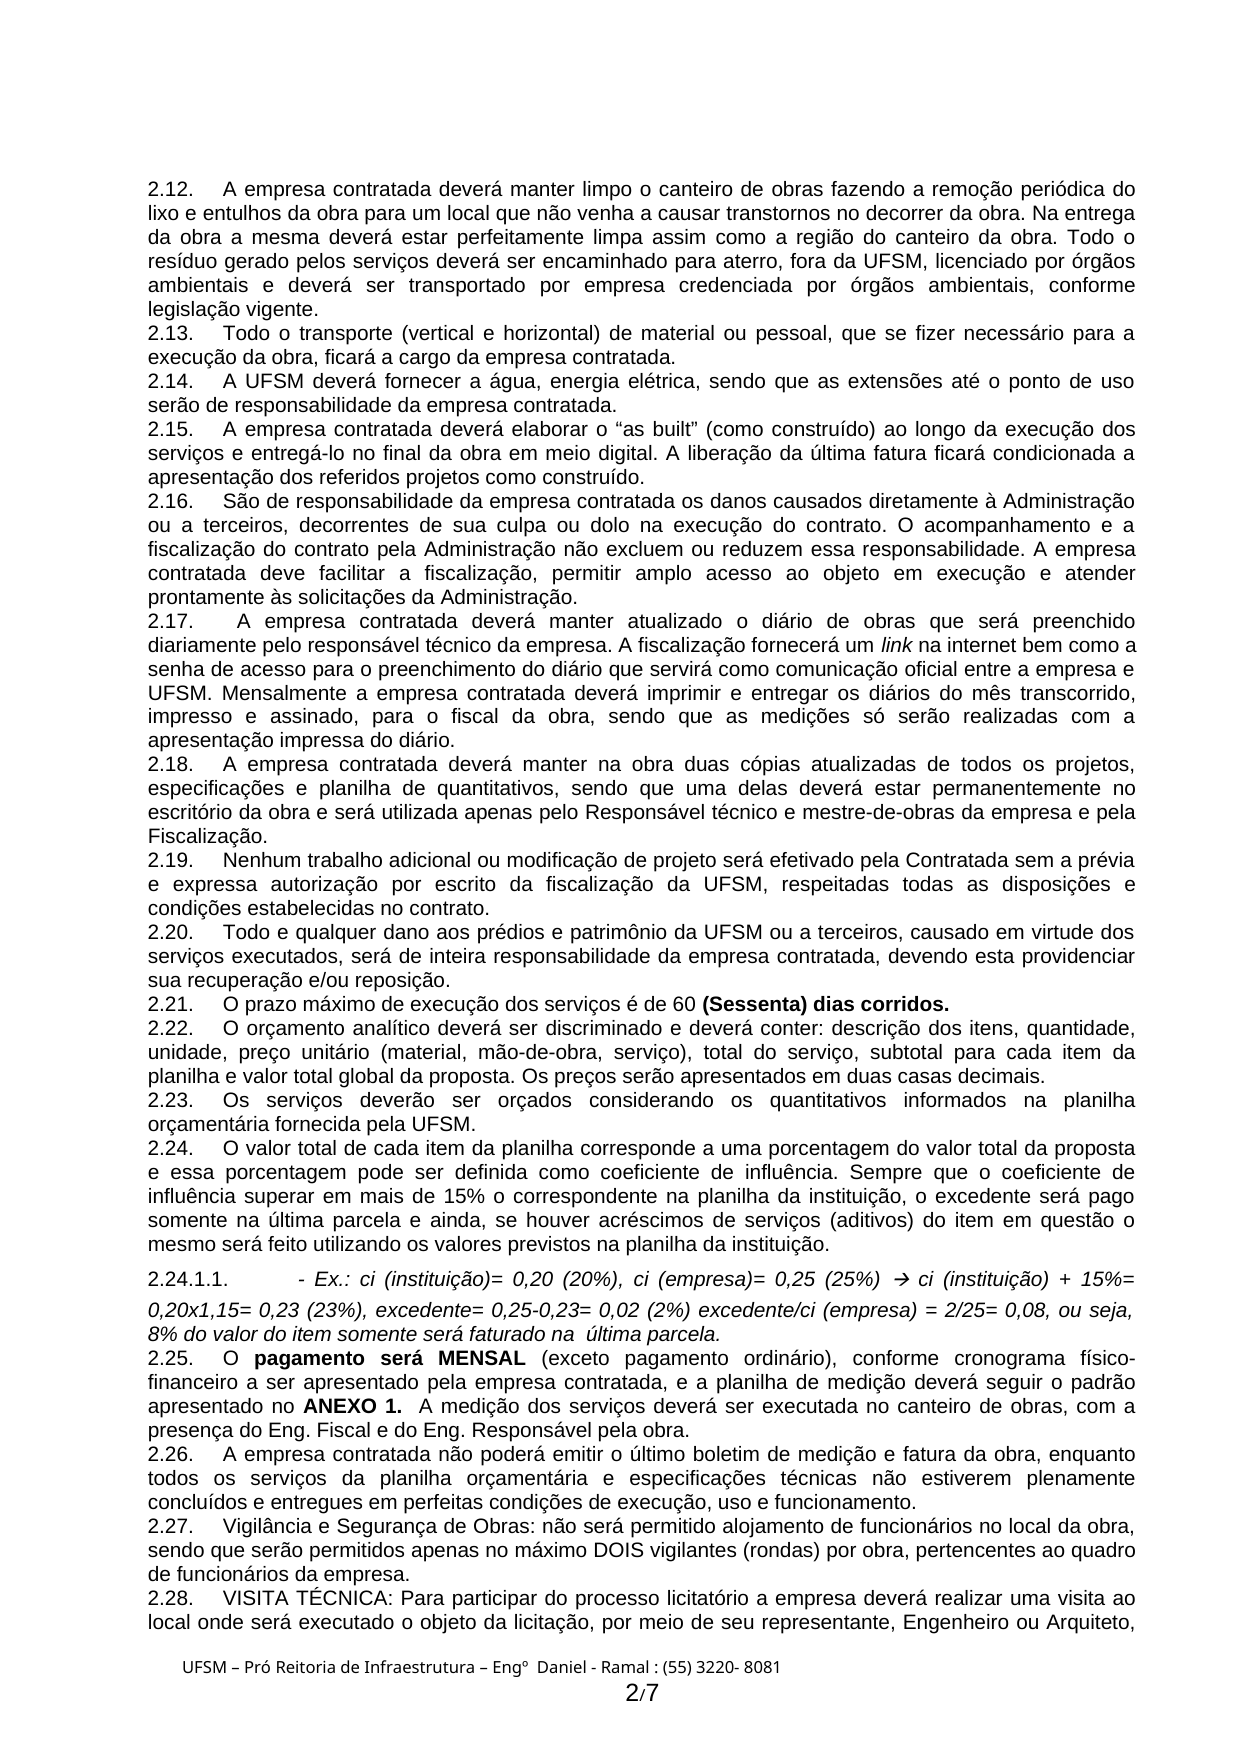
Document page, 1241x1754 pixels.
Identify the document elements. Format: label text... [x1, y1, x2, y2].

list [147, 1586, 1137, 1633]
list Nenhum trabalho adicional ou modificação de projeto será efetivado pela Contratada sem a prévia e expressa autorização por escrito da fiscalização da UFSM, respeitadas todas as disposições e condições estabelecidas no contrato. [147, 848, 1137, 920]
list São de responsabilidade da empresa contratada os danos causados diretamente à Administração ou a terceiros, decorrentes de sua culpa ou dolo na execução do contrato. O acompanhamento e a fiscalização do contrato pela Administração não excluem ou reduzem essa responsabilidade. A empresa contratada deve facilitar a fiscalização, permitir amplo acesso ao objeto em execução e atender prontamente às solicitações da Administração. [147, 489, 1137, 608]
list - Ex.: ci (instituição)= 0,20 (20%), ci (empresa)= 0,25 (25%) 🡪 ci (instituição) + 15%= 0,20x1,15= 0,23 (23%), excedente= 0,25-0,23= 0,02 (2%) excedente/ci (empresa) = 2/25= 0,08, ou seja, 8% do valor do item somente será faturado na última parcela. [147, 1255, 1137, 1346]
list A empresa contratada deverá manter limpo o canteiro de obras fazendo a remoção periódica do lixo e entulhos da obra para um local que não venha a causar transtornos no decorrer da obra. Na entrega da obra a mesma deverá estar perfeitamente limpa assim como a região do canteiro da obra. Todo o resíduo gerado pelos serviços deverá ser encaminhado para aterro, fora da UFSM, licenciado por órgãos ambientais e deverá ser transportado por empresa credenciada por órgãos ambientais, conforme legislação vigente. [147, 177, 1137, 321]
list Os serviços deverão ser orçados considerando os quantitativos informados na planilha orçamentária fornecida pela UFSM. [147, 1088, 1137, 1136]
list A empresa contratada deverá manter atualizado o diário de obras que será preenchido diariamente pelo responsável técnico da empresa. A fiscalização fornecerá um link na internet bem como a senha de acesso para o preenchimento do diário que servirá como comunicação oficial entre a empresa e UFSM. Mensalmente a empresa contratada deverá imprimir e entregar os diários do mês transcorrido, impresso e assinado, para o fiscal da obra, sendo que as medições só serão realizadas com a apresentação impressa do diário. [147, 608, 1137, 752]
list Todo o transporte (vertical e horizontal) de material ou pessoal, que se fizer necessário para a execução da obra, ficará a cargo da empresa contratada. [147, 321, 1137, 369]
list Vigilância e Segurança de Obras: não será permitido alojamento de funcionários no local da obra, sendo que serão permitidos apenas no máximo DOIS vigilantes (rondas) por obra, pertencentes ao quadro de funcionários da empresa. [147, 1514, 1137, 1586]
list O prazo máximo de execução dos serviços é de 60 (Sessenta) dias corridos. [147, 992, 1137, 1016]
list A UFSM deverá fornecer a água, energia elétrica, sendo que as extensões até o ponto de uso serão de responsabilidade da empresa contratada. [147, 369, 1137, 417]
list Todo e qualquer dano aos prédios e patrimônio da UFSM ou a terceiros, causado em virtude dos serviços executados, será de inteira responsabilidade da empresa contratada, devendo esta providenciar sua recuperação e/ou reposição. [147, 920, 1137, 992]
list A empresa contratada deverá elaborar o “as built” (como construído) ao longo da execução dos serviços e entregá-lo no final da obra em meio digital. A liberação da última fatura ficará condicionada a apresentação dos referidos projetos como construído. [147, 417, 1137, 489]
list O orçamento analítico deverá ser discriminado e deverá conter: descrição dos itens, quantidade, unidade, preço unitário (material, mão-de-obra, serviço), total do serviço, subtotal para cada item da planilha e valor total global da proposta. Os preços serão apresentados em duas casas decimais. [147, 1016, 1137, 1088]
list A empresa contratada deverá manter na obra duas cópias atualizadas de todos os projetos, especificações e planilha de quantitativos, sendo que uma delas deverá estar permanentemente no escritório da obra e será utilizada apenas pelo Responsável técnico e mestre-de-obras da empresa e pela Fiscalização. [147, 752, 1137, 848]
list O pagamento será MENSAL (exceto pagamento ordinário), conforme cronograma físico-financeiro a ser apresentado pela empresa contratada, e a planilha de medição deverá seguir o padrão apresentado no ANEXO 1. A medição dos serviços deverá ser executada no canteiro de obras, com a presença do Eng. Fiscal e do Eng. Responsável pela obra. [147, 1346, 1137, 1442]
list A empresa contratada não poderá emitir o último boletim de medição e fatura da obra, enquanto todos os serviços da planilha orçamentária e especificações técnicas não estiverem plenamente concluídos e entregues em perfeitas condições de execução, uso e funcionamento. [147, 1442, 1137, 1514]
list O valor total de cada item da planilha corresponde a uma porcentagem do valor total da proposta e essa porcentagem pode ser definida como coeficiente de influência. Sempre que o coeficiente de influência superar em mais de 15% o correspondente na planilha da instituição, o excedente será pago somente na última parcela e ainda, se houver acréscimos de serviços (aditivos) do item em questão o mesmo será feito utilizando os valores previstos na planilha da instituição. [147, 1136, 1137, 1255]
